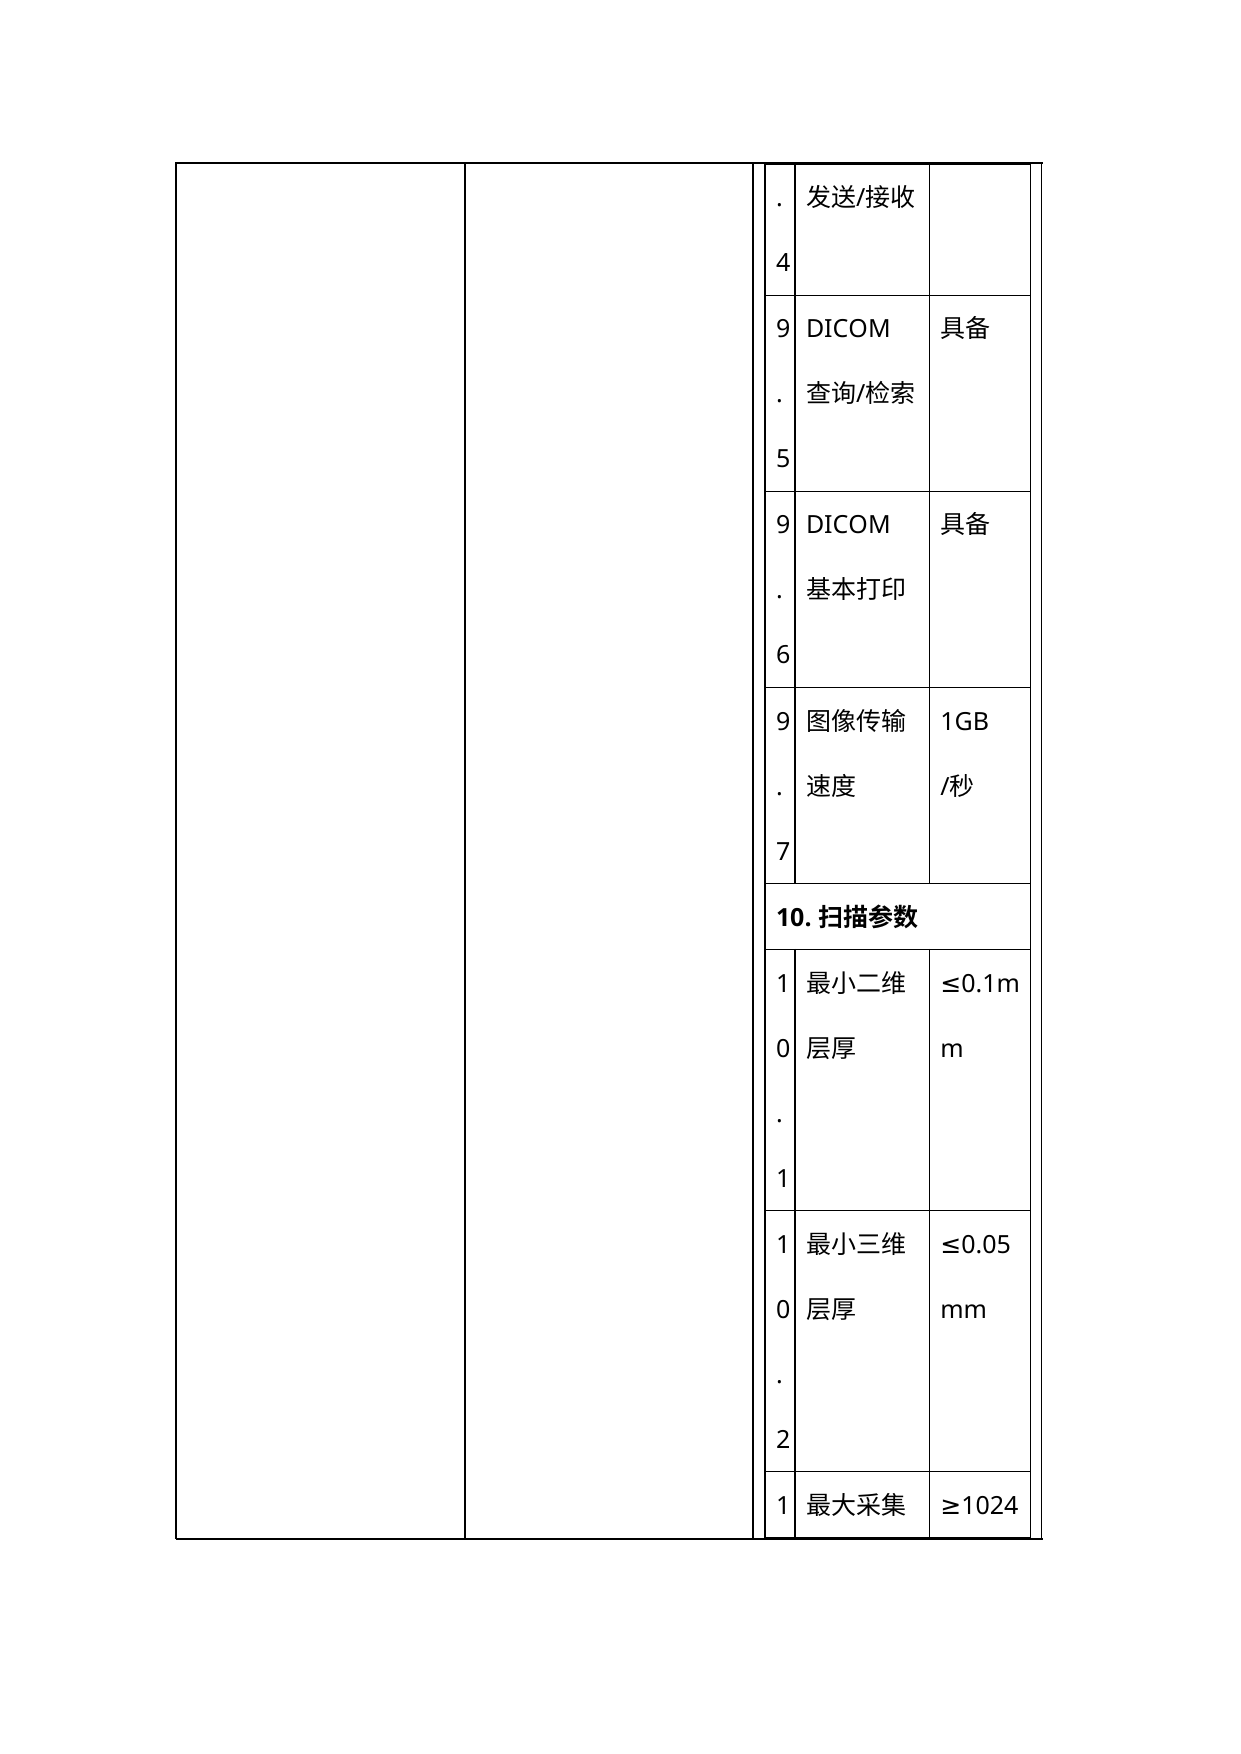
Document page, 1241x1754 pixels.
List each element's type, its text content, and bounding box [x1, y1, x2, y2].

table_cell [177, 164, 464, 1538]
table_cell [754, 164, 764, 1538]
table_cell [930, 1472, 1030, 1537]
table_cell [766, 165, 794, 295]
table_cell [930, 492, 1030, 687]
table_cell [766, 1472, 794, 1537]
table_cell 1 [466, 164, 752, 1538]
table_cell [766, 884, 1030, 949]
table_cell [930, 296, 1030, 491]
table_cell [766, 492, 794, 687]
table_cell [796, 688, 929, 883]
table_cell [796, 492, 929, 687]
table_cell [930, 688, 1030, 883]
table_cell [1031, 164, 1041, 1538]
table_cell [930, 165, 1030, 295]
table_cell [930, 1211, 1030, 1471]
table_cell [796, 1211, 929, 1471]
table_cell [796, 950, 929, 1210]
table_cell [796, 1472, 929, 1537]
table_cell [766, 688, 794, 883]
table_cell [766, 1211, 794, 1471]
table_cell [766, 296, 794, 491]
table_cell [796, 296, 929, 491]
table_cell [796, 165, 929, 295]
table_cell [766, 950, 794, 1210]
table_cell [930, 950, 1030, 1210]
